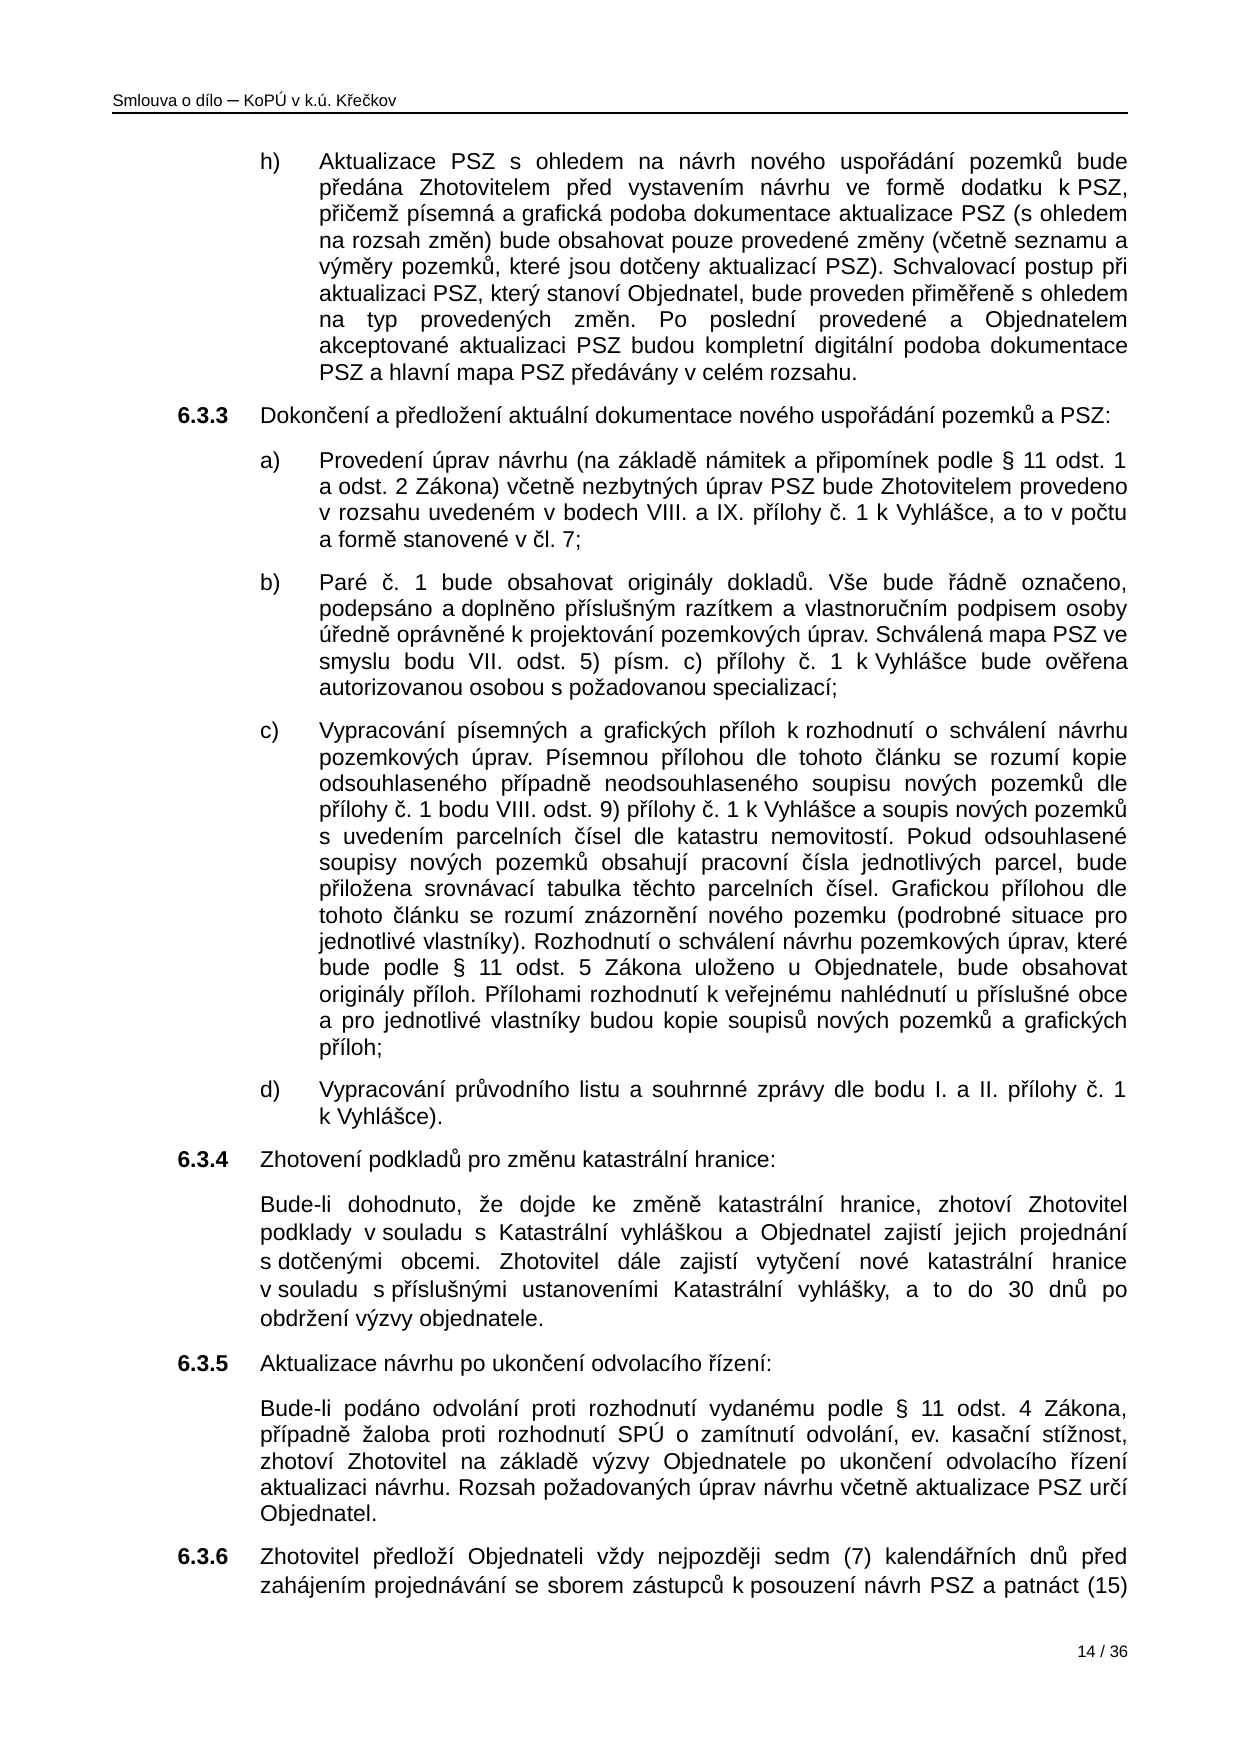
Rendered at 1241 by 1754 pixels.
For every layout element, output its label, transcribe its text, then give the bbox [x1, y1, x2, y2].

list Paré č. 1 bude obsahovat originály dokladů. Vše bude řádně označeno, podepsáno a doplněno příslušným razítkem a vlastnoručním podpisem osoby úředně oprávněné k projektování pozemkových úprav. Schválená mapa PSZ ve smyslu bodu VII. odst. 5) písm. c) přílohy č. 1 k Vyhlášce bude ověřena autorizovanou osobou s požadovanou specializací; [260, 569, 1128, 701]
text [177, 1543, 1128, 1598]
list Provedení úprav návrhu (na základě námitek a připomínek podle § 11 odst. 1 a odst. 2 Zákona) včetně nezbytných úprav PSZ bude Zhotovitelem provedeno v rozsahu uvedeném v bodech VIII. a IX. přílohy č. 1 k Vyhlášce, a to v počtu a formě stanovené v čl. 7; [260, 447, 1128, 552]
list Vypracování průvodního listu a souhrnné zprávy dle bodu I. a II. přílohy č. 1 k Vyhlášce). [260, 1076, 1128, 1129]
text Zhotovení podkladů pro změnu katastrální hranice: [177, 1146, 1128, 1172]
list Bude-li dohodnuto, že dojde ke změně katastrální hranice, zhotoví Zhotovitel podklady v souladu s Katastrální vyhláškou a Objednatel zajistí jejich projednání s dotčenými obcemi. Zhotovitel dále zajistí vytyčení nové katastrální hranice v souladu s příslušnými ustanoveními Katastrální vyhlášky, a to do 30 dnů po obdržení výzvy objednatele. [260, 1191, 1128, 1331]
list Vypracování písemných a grafických příloh k rozhodnutí o schválení návrhu pozemkových úprav. Písemnou přílohou dle tohoto článku se rozumí kopie odsouhlaseného případně neodsouhlaseného soupisu nových pozemků dle přílohy č. 1 bodu VIII. odst. 9) přílohy č. 1 k Vyhlášce a soupis nových pozemků s uvedením parcelních čísel dle katastru nemovitostí. Pokud odsouhlasené soupisy nových pozemků obsahují pracovní čísla jednotlivých parcel, bude přiložena srovnávací tabulka těchto parcelních čísel. Grafickou přílohou dle tohoto článku se rozumí znázornění nového pozemku (podrobné situace pro jednotlivé vlastníky). Rozhodnutí o schválení návrhu pozemkových úprav, které bude podle § 11 odst. 5 Zákona uloženo u Objednatele, bude obsahovat originály příloh. Přílohami rozhodnutí k veřejnému nahlédnutí u příslušné obce a pro jednotlivé vlastníky budou kopie soupisů nových pozemků a grafických příloh; [260, 717, 1128, 1060]
text Aktualizace návrhu po ukončení odvolacího řízení: [177, 1350, 1128, 1376]
list Bude-li podáno odvolání proti rozhodnutí vydanému podle § 11 odst. 4 Zákona, případně žaloba proti rozhodnutí SPÚ o zamítnutí odvolání, ev. kasační stížnost, zhotoví Zhotovitel na základě výzvy Objednatele po ukončení odvolacího řízení aktualizaci návrhu. Rozsah požadovaných úprav návrhu včetně aktualizace PSZ určí Objednatel. [260, 1395, 1128, 1527]
text Dokončení a předložení aktuální dokumentace nového uspořádání pozemků a PSZ: [177, 402, 1128, 428]
list Aktualizace PSZ s ohledem na návrh nového uspořádání pozemků bude předána Zhotovitelem před vystavením návrhu ve formě dodatku k PSZ, přičemž písemná a grafická podoba dokumentace aktualizace PSZ (s ohledem na rozsah změn) bude obsahovat pouze provedené změny (včetně seznamu a výměry pozemků, které jsou dotčeny aktualizací PSZ). Schvalovací postup při aktualizaci PSZ, který stanoví Objednatel, bude proveden přiměřeně s ohledem na typ provedených změn. Po poslední provedené a Objednatelem akceptované aktualizaci PSZ budou kompletní digitální podoba dokumentace PSZ a hlavní mapa PSZ předávány v celém rozsahu. [260, 148, 1128, 385]
